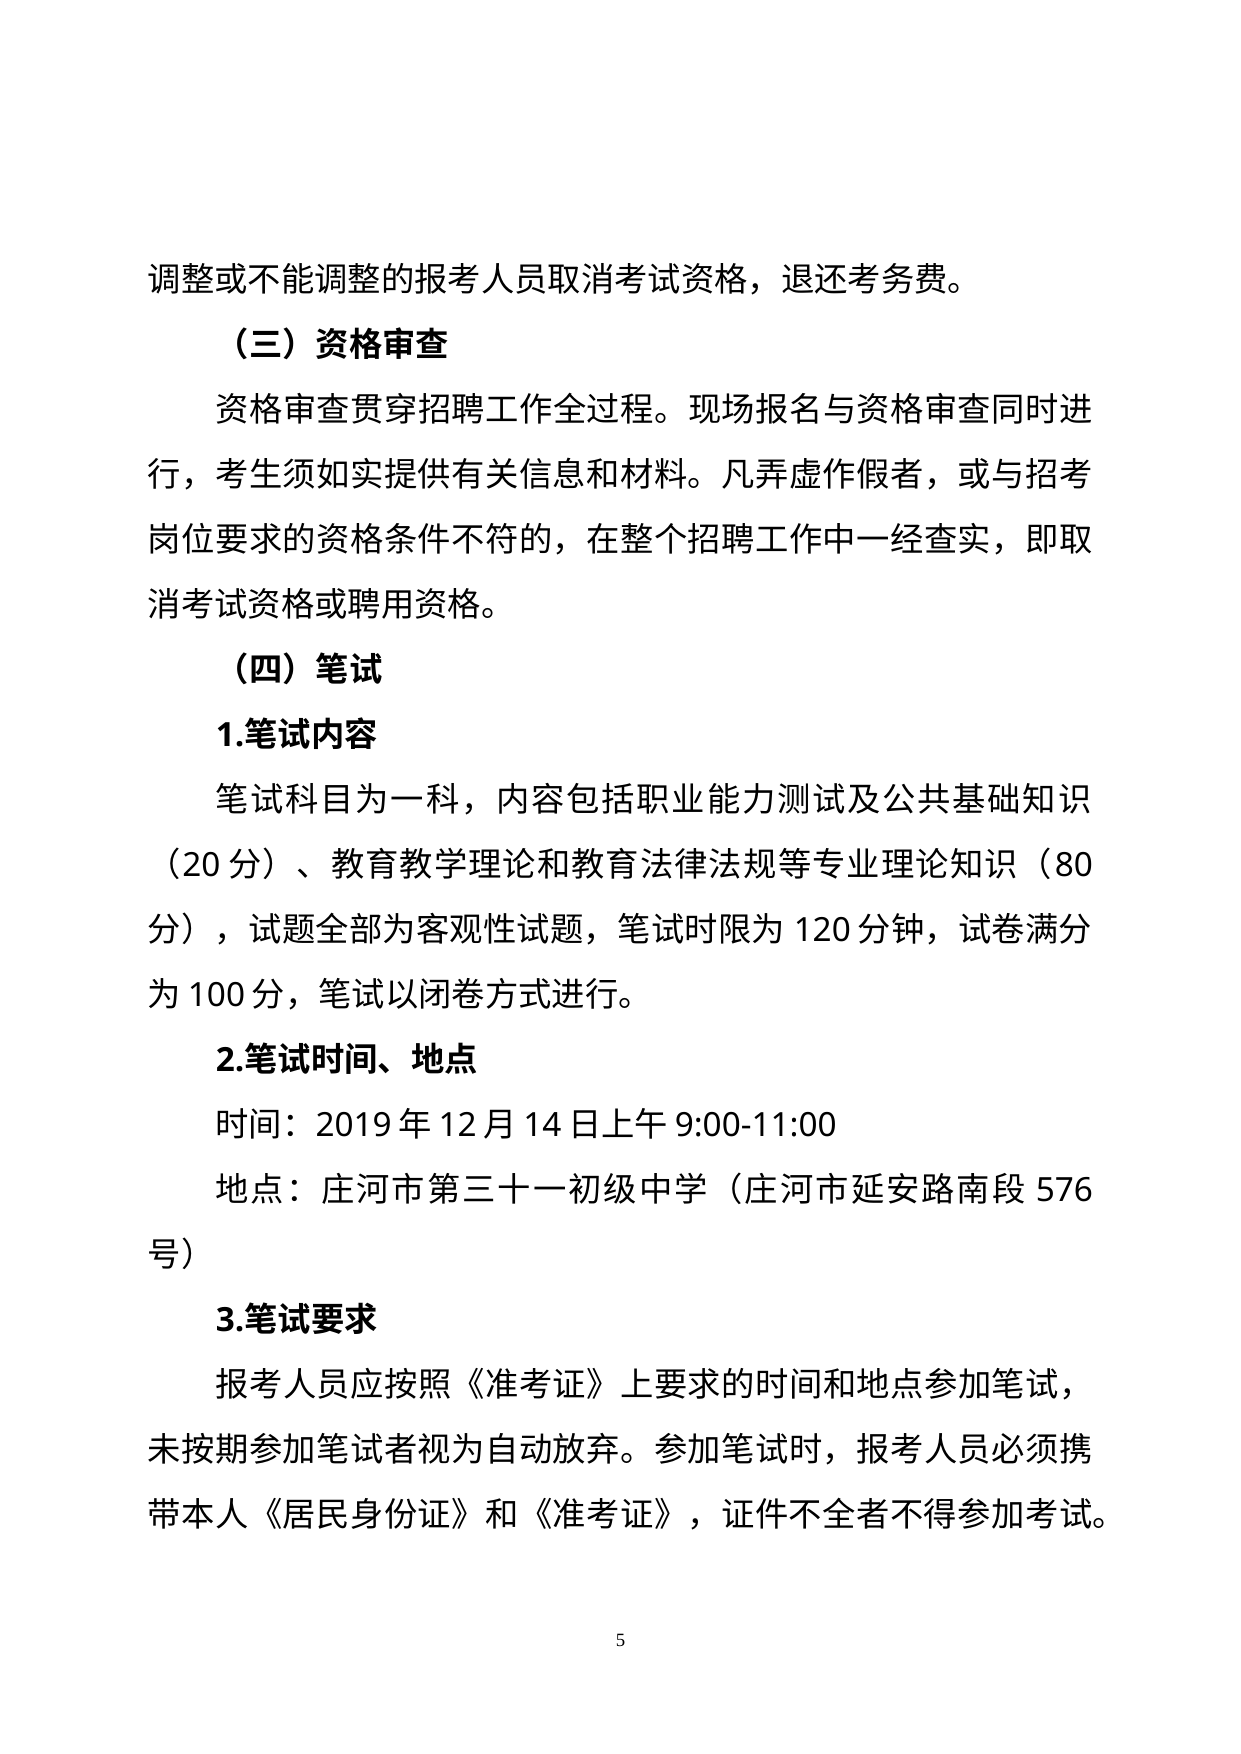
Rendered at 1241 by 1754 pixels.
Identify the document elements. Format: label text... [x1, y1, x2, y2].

text （四）笔试 [148, 635, 1093, 700]
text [148, 1350, 1093, 1545]
text 资格审查贯穿招聘工作全过程。现场报名与资格审查同时进行，考生须如实提供有关信息和材料。凡弄虚作假者，或与招考岗位要求的资格条件不符的，在整个招聘工作中一经查实，即取消考试资格或聘用资格。 [148, 375, 1093, 635]
text （三）资格审查 [148, 310, 1093, 375]
text 1.笔试内容 [148, 700, 1093, 765]
text 笔试科目为一科，内容包括职业能力测试及公共基础知识（20分）、教育教学理论和教育法律法规等专业理论知识（80分），试题全部为客观性试题，笔试时限为120分钟，试卷满分为100分，笔试以闭卷方式进行。 [148, 765, 1093, 1025]
text 时间：2019年12月14日上午9:00-11:00 [148, 1090, 1093, 1155]
text 地点：庄河市第三十一初级中学（庄河市延安路南段576号） [148, 1155, 1093, 1285]
text 2.笔试时间、地点 [148, 1025, 1093, 1090]
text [148, 245, 1093, 310]
text 3.笔试要求 [148, 1285, 1093, 1350]
